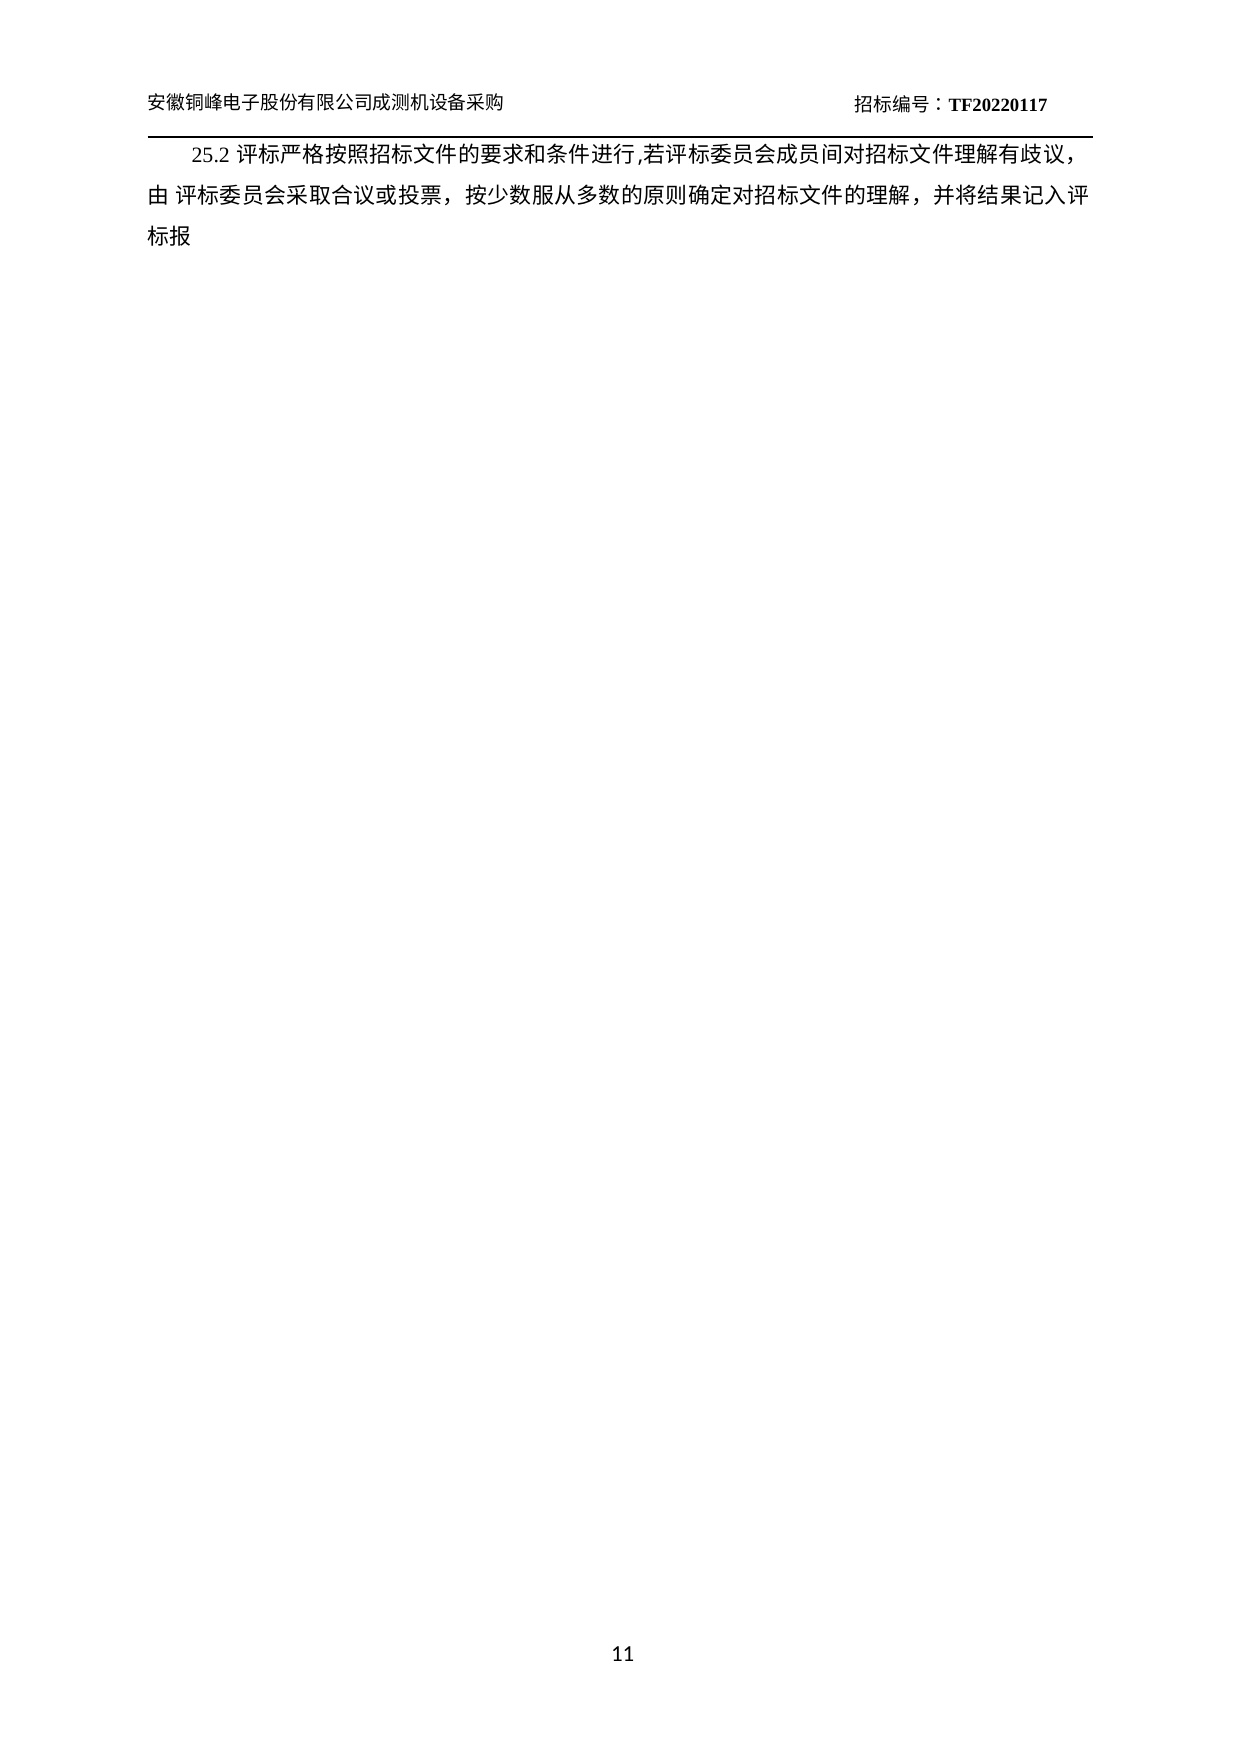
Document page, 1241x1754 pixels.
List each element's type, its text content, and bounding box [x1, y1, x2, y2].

text 25.2 评标严格按照招标文件的要求和条件进行,若评标委员会成员间对招标文件理解有歧议，由 评标委员会采取合议或投票，按少数服从多数的原则确定对招标文件的理解，并将结果记入评标报 [148, 137, 1089, 250]
